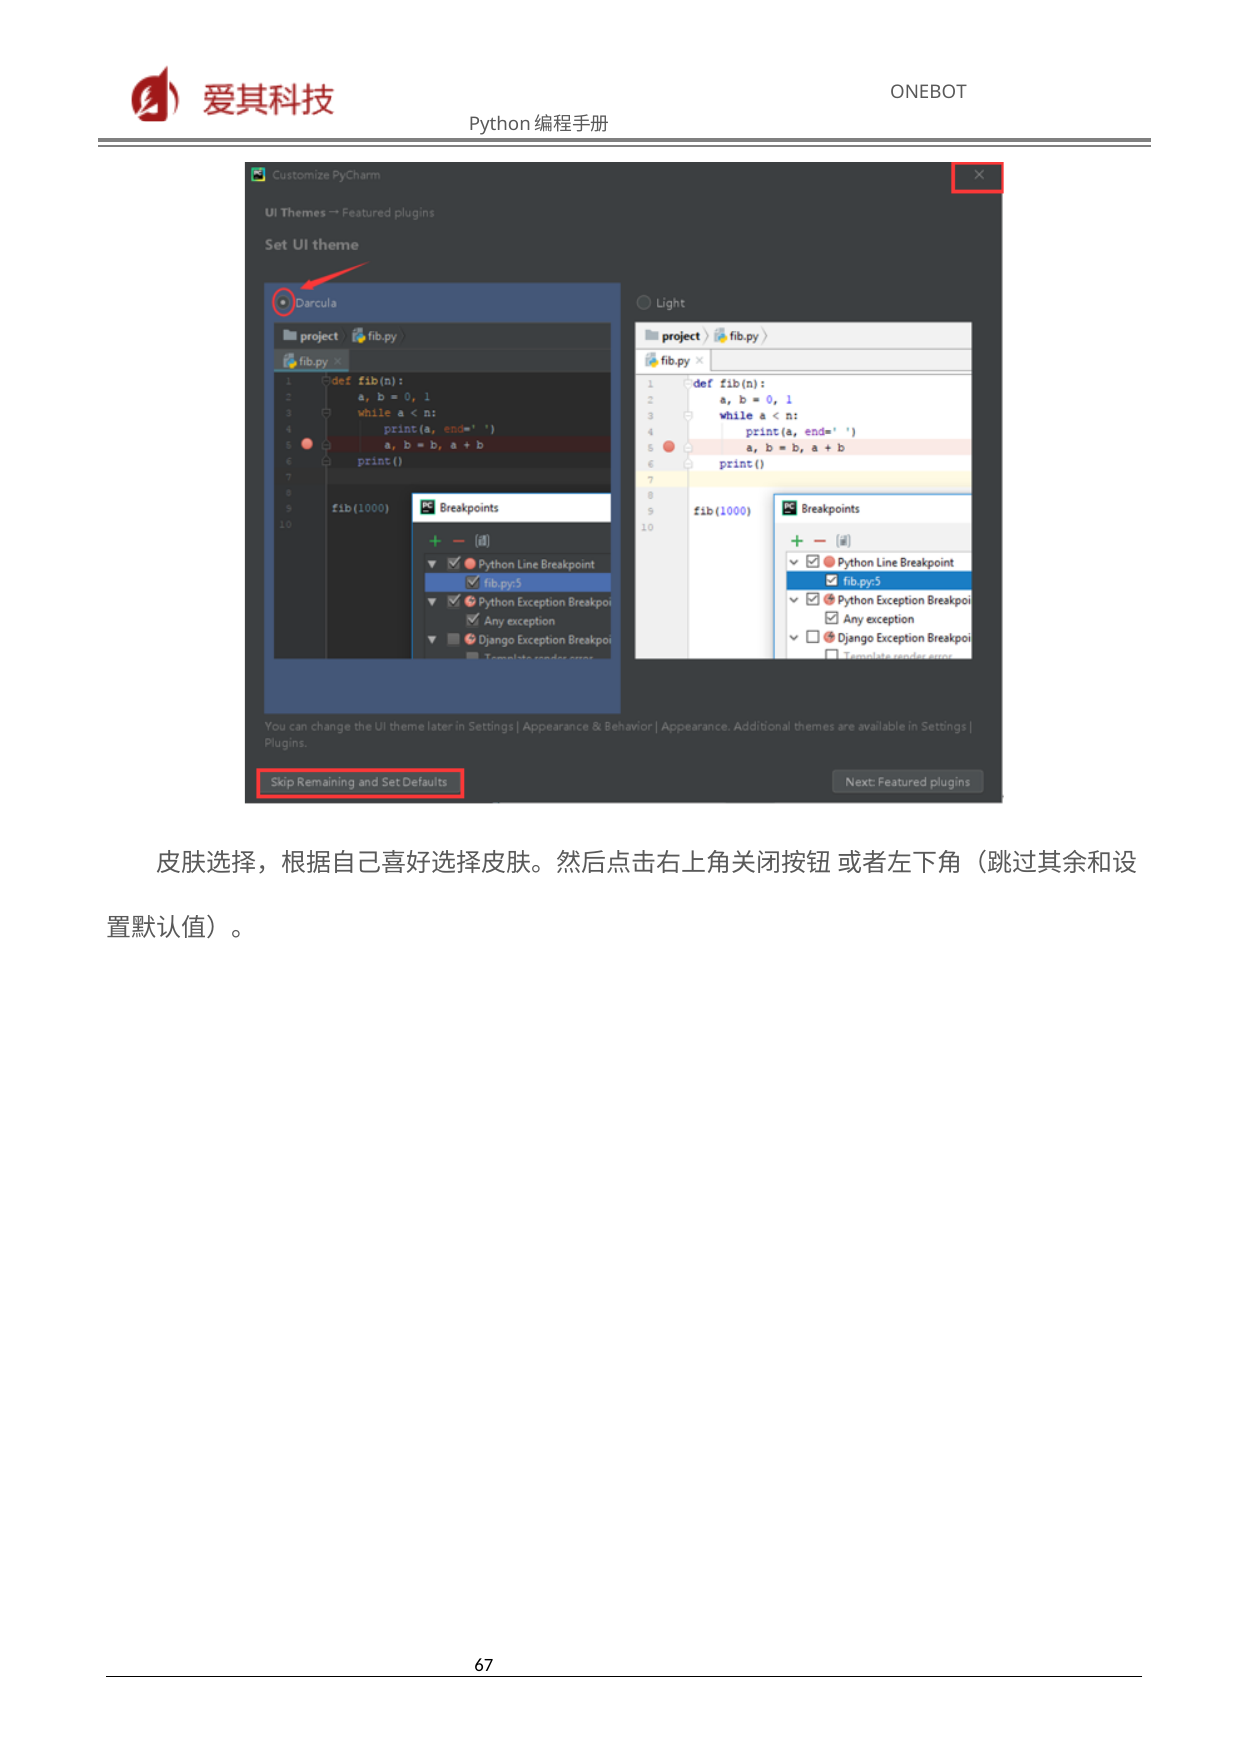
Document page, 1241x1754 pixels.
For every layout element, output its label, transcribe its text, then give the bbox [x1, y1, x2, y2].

picture [110, 67, 339, 125]
picture [244, 162, 1004, 806]
text 皮肤选择，根据自己喜好选择皮肤。然后点击右上角关闭按钮 或者左下角（跳过其余和设置默认值）。 [106, 828, 1142, 958]
